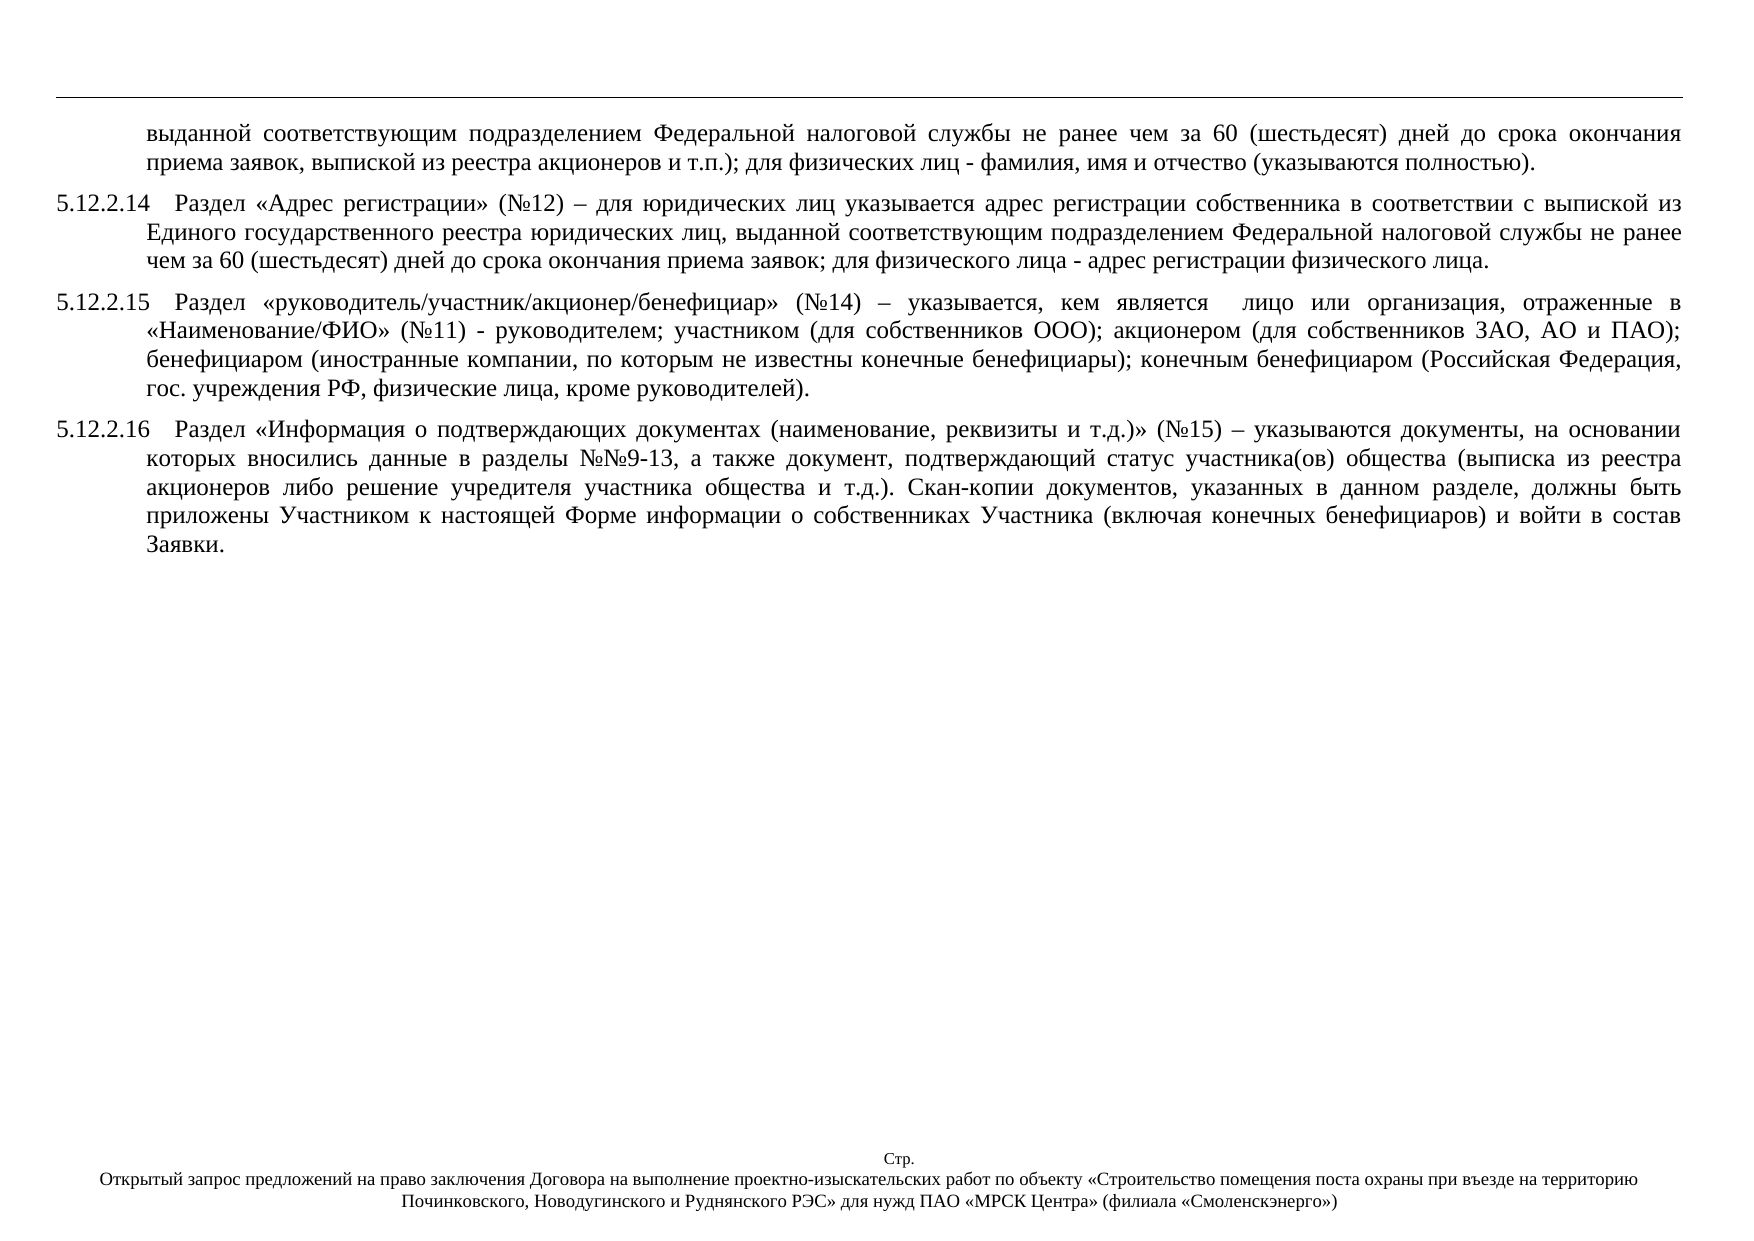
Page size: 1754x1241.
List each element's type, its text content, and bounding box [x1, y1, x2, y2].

list Раздел «Информация о подтверждающих документах (наименование, реквизиты и т.д.)» (№15) – указываются документы, на основании которых вносились данные в разделы №№9-13, а также документ, подтверждающий статус участника(ов) общества (выписка из реестра акционеров либо решение учредителя участника общества и т.д.). Скан-копии документов, указанных в данном разделе, должны быть приложены Участником к настоящей Форме информации о собственниках Участника (включая конечных бенефициаров) и войти в состав Заявки. [56, 414, 1683, 558]
list Раздел «руководитель/участник/акционер/бенефициар» (№14) – указывается, кем является лицо или организация, отраженные в «Наименование/ФИО» (№11) - руководителем; участником (для собственников ООО); акционером (для собственников ЗАО, АО и ПАО); бенефициаром (иностранные компании, по которым не известны конечные бенефициары); конечным бенефициаром (Российская Федерация, гос. учреждения РФ, физические лица, кроме руководителей). [56, 287, 1683, 402]
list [56, 118, 1683, 176]
list Раздел «Адрес регистрации» (№12) – для юридических лиц указывается адрес регистрации собственника в соответствии с выпиской из Единого государственного реестра юридических лиц, выданной соответствующим подразделением Федеральной налоговой службы не ранее чем за 60 (шестьдесят) дней до срока окончания приема заявок; для физического лица - адрес регистрации физического лица. [56, 188, 1683, 274]
